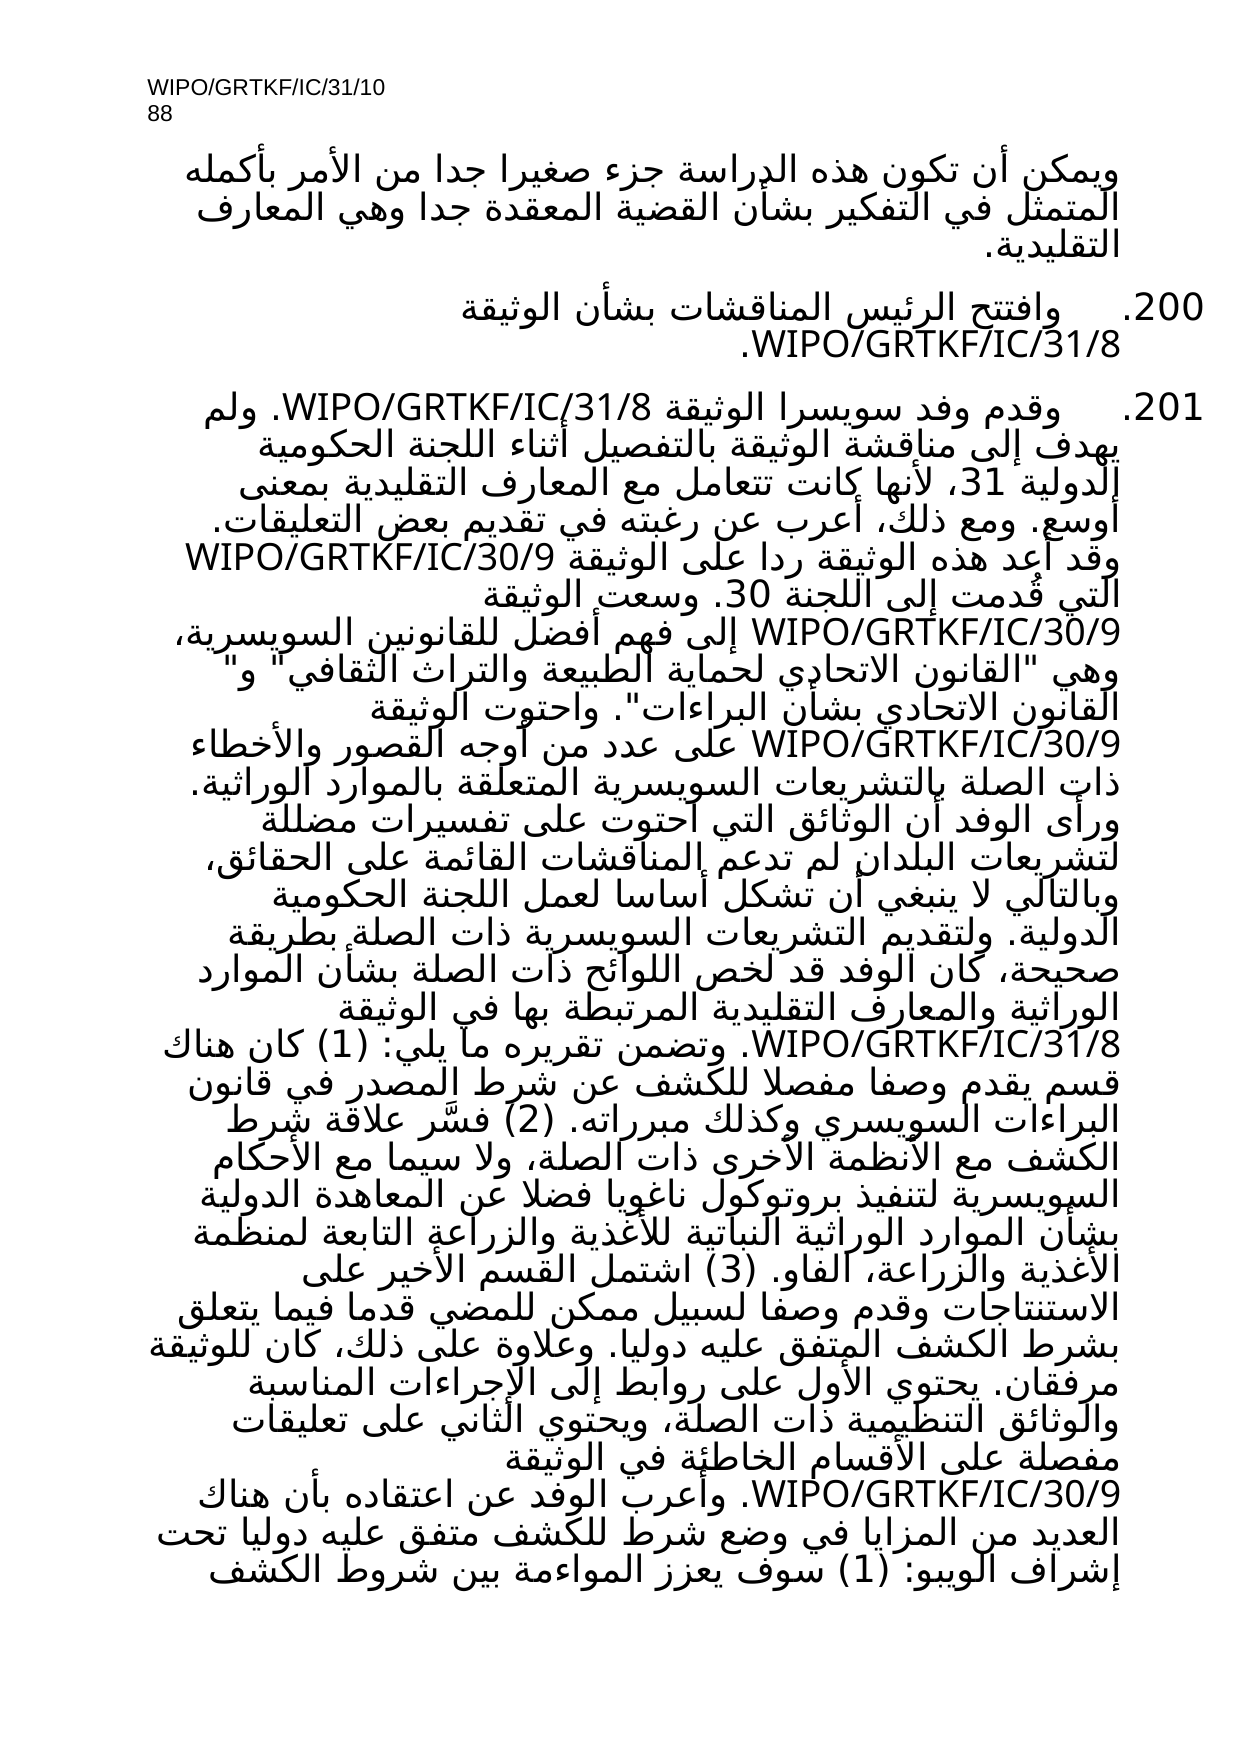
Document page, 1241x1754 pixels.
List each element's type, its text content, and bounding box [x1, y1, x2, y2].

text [147, 153, 1122, 265]
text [147, 390, 1122, 1590]
text وافتتح الرئيس المناقشات بشأن الوثيقة WIPO/GRTKF/IC/31/8. [147, 290, 1122, 365]
